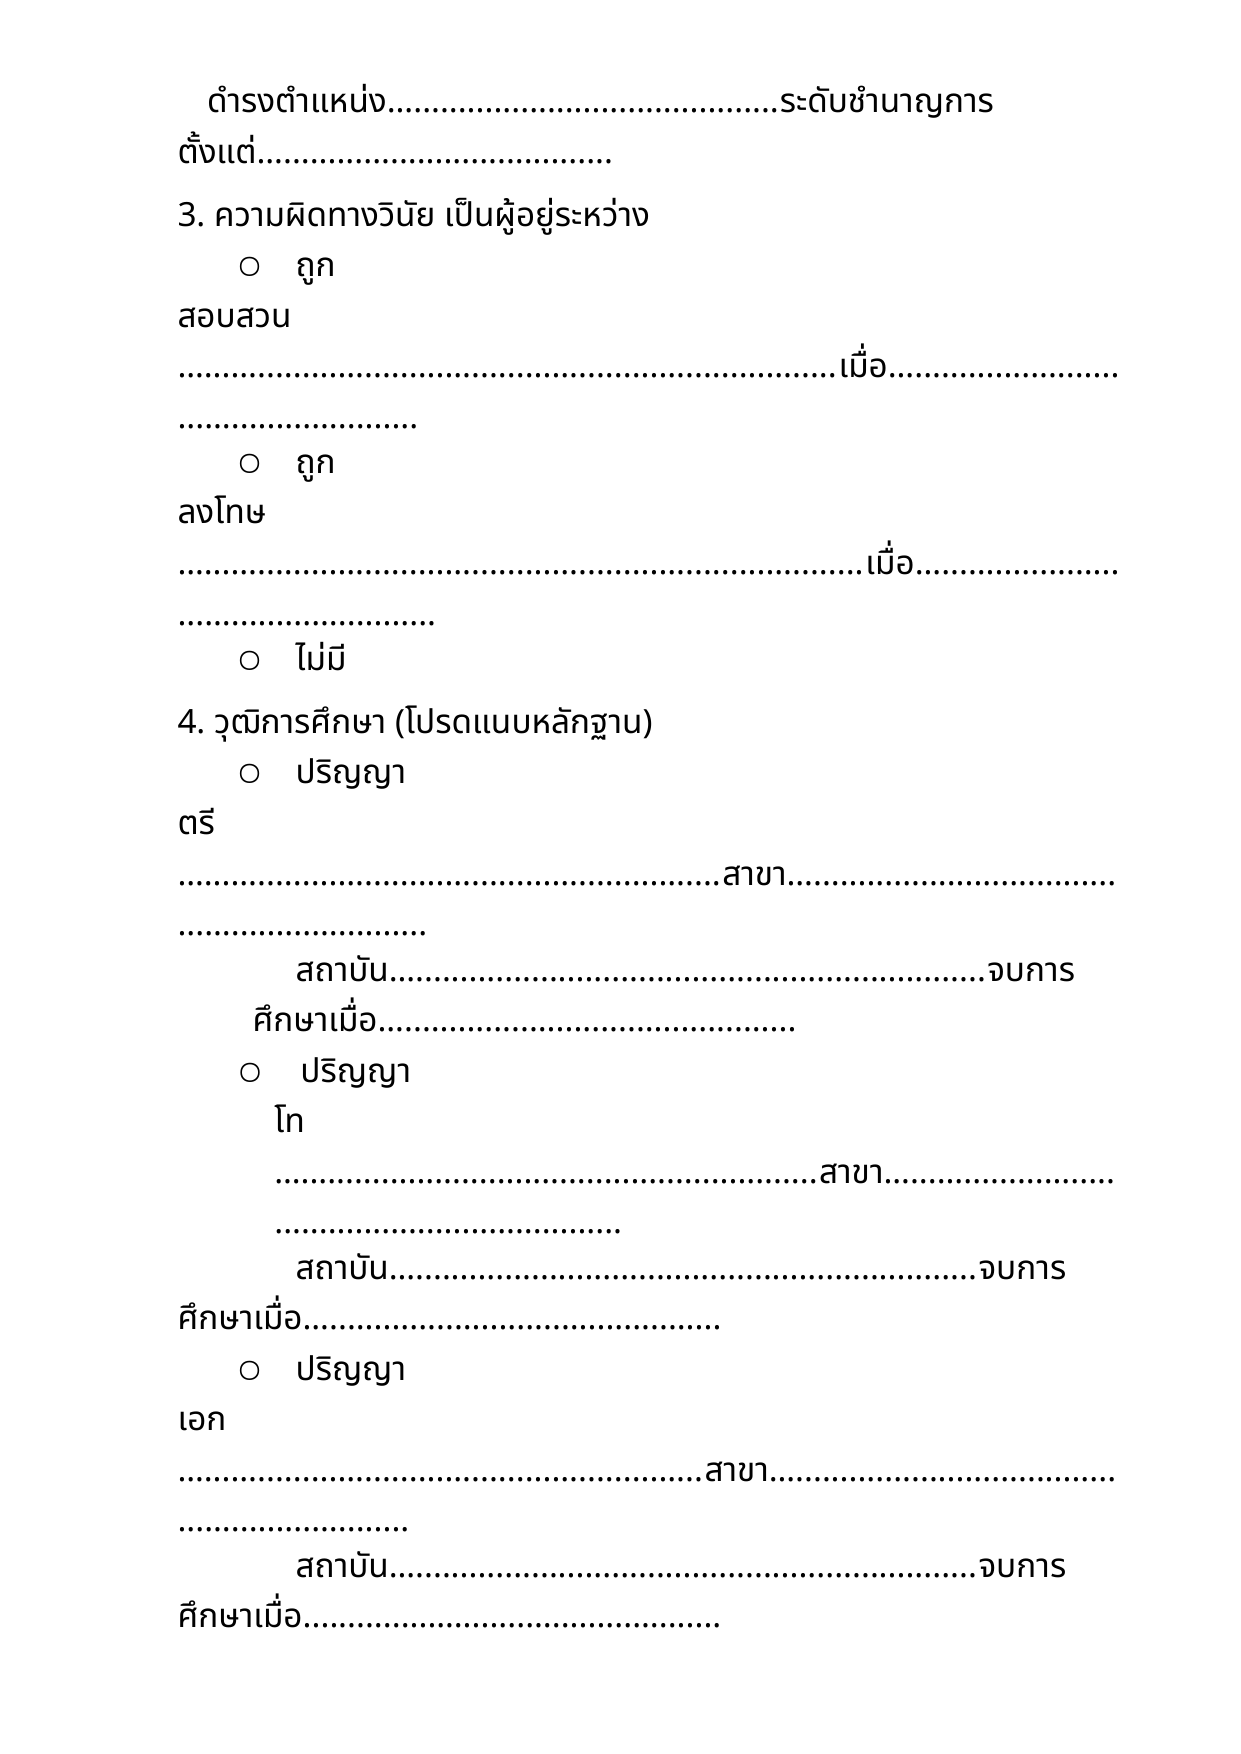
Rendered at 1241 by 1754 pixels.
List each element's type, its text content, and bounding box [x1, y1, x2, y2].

text สถาบัน…...............................................................จบการศึกษาเมื่อ…............................................ [177, 1243, 1122, 1345]
text สถาบัน…...............................................................จบการศึกษาเมื่อ..............….............................. [177, 1542, 1122, 1643]
text ปริญญาเอก…........................................................สาขา….............................................................. [177, 1345, 1122, 1542]
text ไม่มี [177, 635, 1122, 685]
text ถูกลงโทษ…..........................................................................เมื่อ…................................................. [177, 438, 1122, 635]
text สถาบัน…................................................................จบการศึกษาเมื่อ…............................................ [252, 945, 1122, 1047]
text 3. ความผิดทางวินัย เป็นผู้อยู่ระหว่าง [177, 191, 1122, 241]
text ถูกสอบสวน….......................................................................เมื่อ….................................................. [177, 241, 1122, 438]
list ปริญญาโท…..........................................................สาขา….............................................................. [237, 1047, 1122, 1243]
text ดำรงตำแหน่ง….........................................ระดับชำนาญการ ตั้งแต่…..................................... [177, 77, 1122, 178]
text ปริญญาตรี…..........................................................สาขา….............................................................. [177, 748, 1122, 945]
text 4. วุฒิการศึกษา (โปรดแนบหลักฐาน) [177, 698, 1122, 748]
